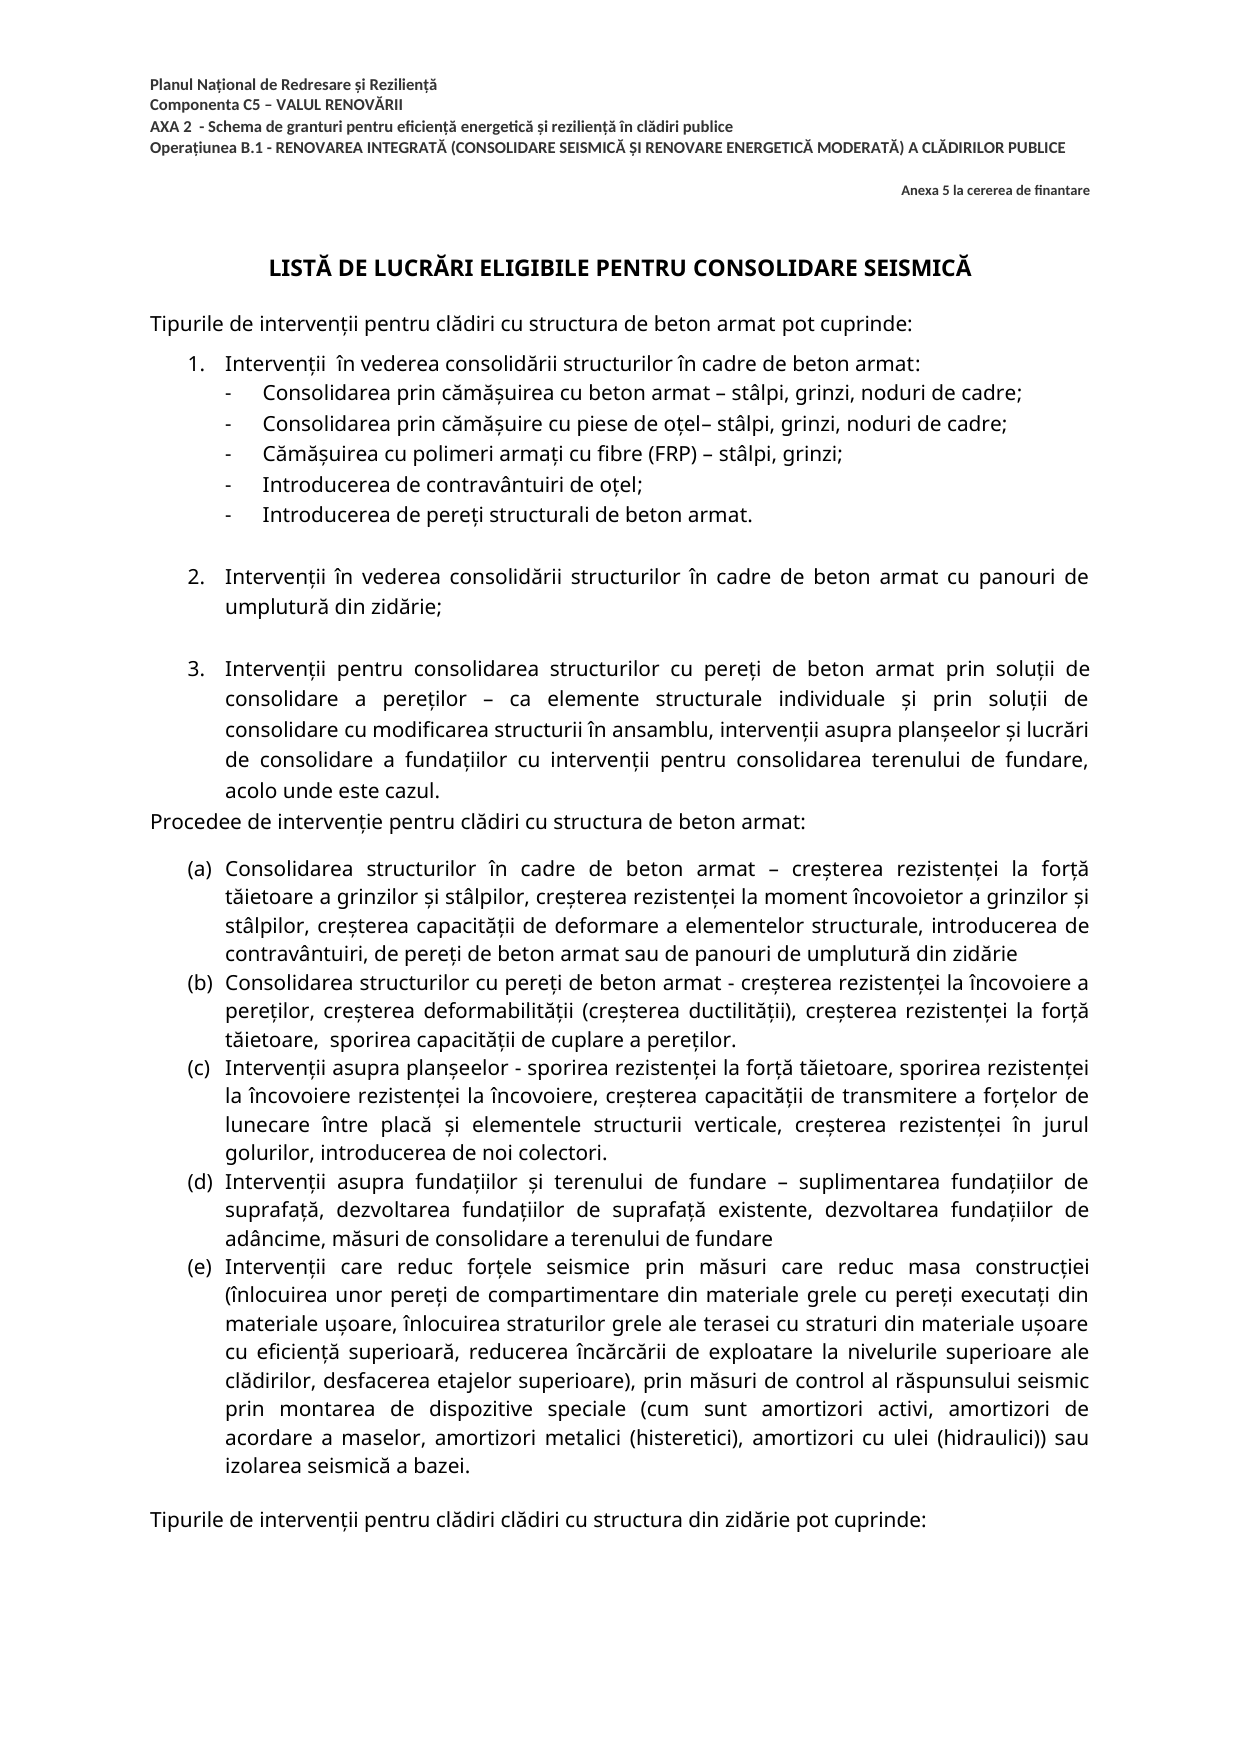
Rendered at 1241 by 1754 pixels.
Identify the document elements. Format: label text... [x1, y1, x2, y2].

list Consolidarea structurilor cu pereți de beton armat - creșterea rezistenței la încovoiere a pereților, creșterea deformabilității (creșterea ductilității), creșterea rezistenței la forță tăietoare, sporirea capacității de cuplare a pereților. [187, 968, 1090, 1053]
list Intervenții pentru consolidarea structurilor cu pereți de beton armat prin soluții de consolidare a pereților – ca elemente structurale individuale și prin soluții de consolidare cu modificarea structurii în ansamblu, intervenții asupra planșeelor și lucrări de consolidare a fundațiilor cu intervenții pentru consolidarea terenului de fundare, acolo unde este cazul. [187, 654, 1090, 804]
list Consolidarea prin cămășuire cu piese de oțel– stâlpi, grinzi, noduri de cadre; [225, 409, 1090, 437]
list Intervenții care reduc forțele seismice prin măsuri care reduc masa construcției (înlocuirea unor pereți de compartimentare din materiale grele cu pereți executați din materiale ușoare, înlocuirea straturilor grele ale terasei cu straturi din materiale ușoare cu eficiență superioară, reducerea încărcării de exploatare la nivelurile superioare ale clădirilor, desfacerea etajelor superioare), prin măsuri de control al răspunsului seismic prin montarea de dispozitive speciale (cum sunt amortizori activi, amortizori de acordare a maselor, amortizori metalici (histeretici), amortizori cu ulei (hidraulici)) sau izolarea seismică a bazei. [187, 1252, 1090, 1480]
list Introducerea de contravântuiri de oțel; [225, 470, 1090, 498]
list Intervenții în vederea consolidării structurilor în cadre de beton armat cu panouri de umplutură din zidărie; [187, 562, 1090, 621]
list Intervenții în vederea consolidării structurilor în cadre de beton armat: [187, 349, 1090, 378]
list Tipurile de intervenții pentru clădiri cu structura de beton armat pot cuprinde: [150, 309, 1090, 337]
list Consolidarea structurilor în cadre de beton armat – creșterea rezistenței la forță tăietoare a grinzilor și stâlpilor, creșterea rezistenței la moment încovoietor a grinzilor și stâlpilor, creșterea capacității de deformare a elementelor structurale, introducerea de contravântuiri, de pereți de beton armat sau de panouri de umplutură din zidărie [187, 854, 1090, 968]
list LISTĂ DE LUCRĂRI ELIGIBILE PENTRU CONSOLIDARE SEISMICĂ [150, 252, 1090, 284]
list Intervenții asupra planșeelor - sporirea rezistenței la forță tăietoare, sporirea rezistenței la încovoiere rezistenței la încovoiere, creșterea capacității de transmitere a forțelor de lunecare între placă și elementele structurii verticale, creșterea rezistenței în jurul golurilor, introducerea de noi colectori. [187, 1053, 1090, 1167]
list Intervenții asupra fundațiilor și terenului de fundare – suplimentarea fundațiilor de suprafață, dezvoltarea fundațiilor de suprafață existente, dezvoltarea fundațiilor de adâncime, măsuri de consolidare a terenului de fundare [187, 1167, 1090, 1252]
list Introducerea de pereți structurali de beton armat. [225, 501, 1090, 529]
list Cămășuirea cu polimeri armați cu fibre (FRP) – stâlpi, grinzi; [225, 439, 1090, 468]
list Tipurile de intervenții pentru clădiri clădiri cu structura din zidărie pot cuprinde: [150, 1505, 1090, 1533]
text Procedee de intervenție pentru clădiri cu structura de beton armat: [150, 807, 1090, 835]
list Consolidarea prin cămășuirea cu beton armat – stâlpi, grinzi, noduri de cadre; [225, 378, 1090, 406]
